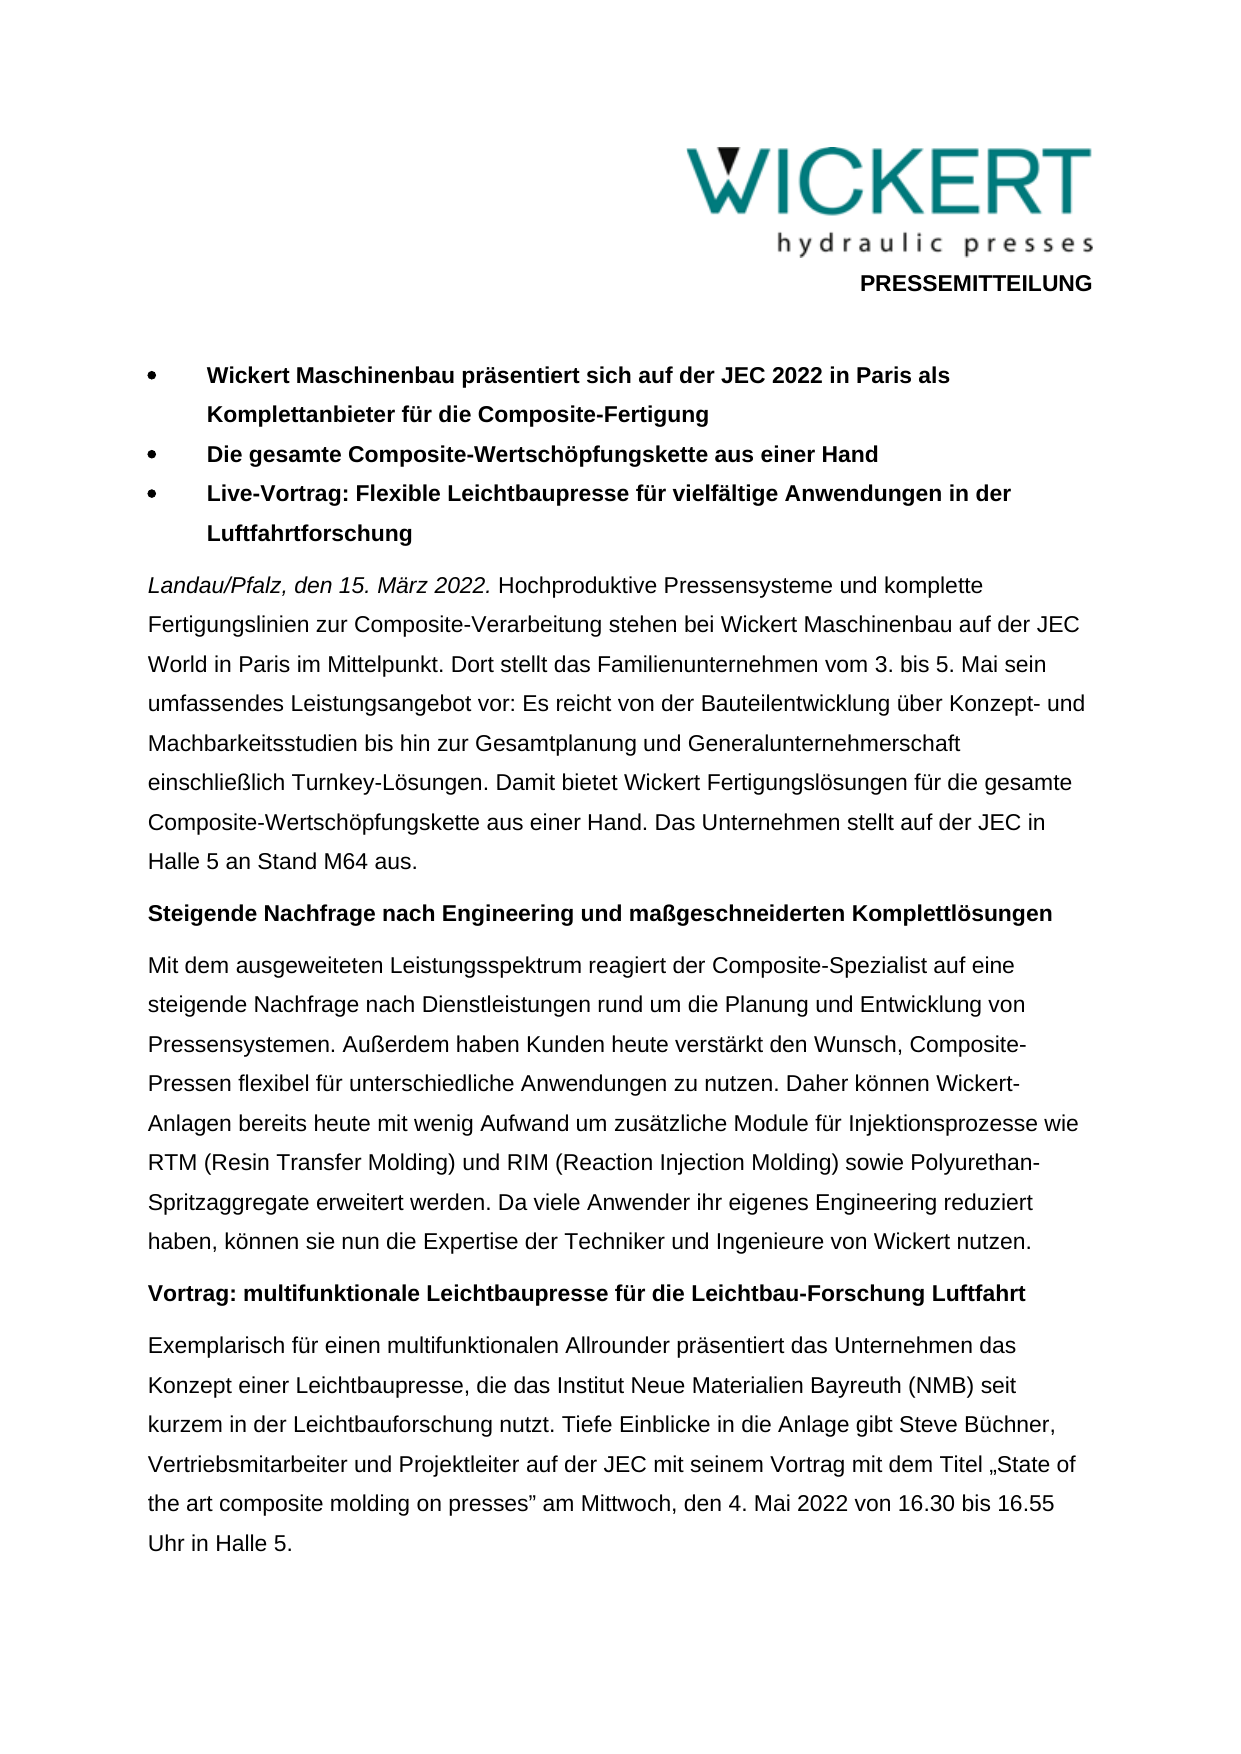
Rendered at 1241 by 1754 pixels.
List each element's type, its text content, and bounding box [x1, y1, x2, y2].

text PRESSEMITTEILUNG [148, 270, 1093, 297]
text Landau/Pfalz, den 15. März 2022. Hochproduktive Pressensysteme und komplette Fertigungslinien zur Composite-Verarbeitung stehen bei Wickert Maschinenbau auf der JEC World in Paris im Mittelpunkt. Dort stellt das Familienunternehmen vom 3. bis 5. Mai sein umfassendes Leistungsangebot vor: Es reicht von der Bauteilentwicklung über Konzept- und Machbarkeitsstudien bis hin zur Gesamtplanung und Generalunternehmerschaft einschließlich Turnkey-Lösungen. Damit bietet Wickert Fertigungslösungen für die gesamte Composite-Wertschöpfungskette aus einer Hand. Das Unternehmen stellt auf der JEC in Halle 5 an Stand M64 aus. [148, 572, 1093, 874]
list Die gesamte Composite-Wertschöpfungskette aus einer Hand [148, 441, 1093, 467]
text Mit dem ausgeweiteten Leistungsspektrum reagiert der Composite-Spezialist auf eine steigende Nachfrage nach Dienstleistungen rund um die Planung und Entwicklung von Pressensystemen. Außerdem haben Kunden heute verstärkt den Wunsch, Composite-Pressen flexibel für unterschiedliche Anwendungen zu nutzen. Daher können Wickert-Anlagen bereits heute mit wenig Aufwand um zusätzliche Module für Injektionsprozesse wie RTM (Resin Transfer Molding) und RIM (Reaction Injection Molding) sowie Polyurethan-Spritzaggregate erweitert werden. Da viele Anwender ihr eigenes Engineering reduziert haben, können sie nun die Expertise der Techniker und Ingenieure von Wickert nutzen. [148, 952, 1093, 1255]
text Vortrag: multifunktionale Leichtbaupresse für die Leichtbau-Forschung Luftfahrt [148, 1280, 1093, 1307]
text Steigende Nachfrage nach Engineering und maßgeschneiderten Komplettlösungen [148, 900, 1093, 926]
list Live-Vortrag: Flexible Leichtbaupresse für vielfältige Anwendungen in der Luftfahrtforschung [148, 480, 1093, 546]
picture [686, 147, 1093, 258]
list Wickert Maschinenbau präsentiert sich auf der JEC 2022 in Paris als Komplettanbieter für die Composite-Fertigung [148, 362, 1093, 428]
text Exemplarisch für einen multifunktionalen Allrounder präsentiert das Unternehmen das Konzept einer Leichtbaupresse, die das Institut Neue Materialien Bayreuth (NMB) seit kurzem in der Leichtbauforschung nutzt. Tiefe Einblicke in die Anlage gibt Steve Büchner, Vertriebsmitarbeiter und Projektleiter auf der JEC mit seinem Vortrag mit dem Titel „State of the art composite molding on presses” am Mittwoch, den 4. Mai 2022 von 16.30 bis 16.55 Uhr in Halle 5. [148, 1332, 1093, 1556]
